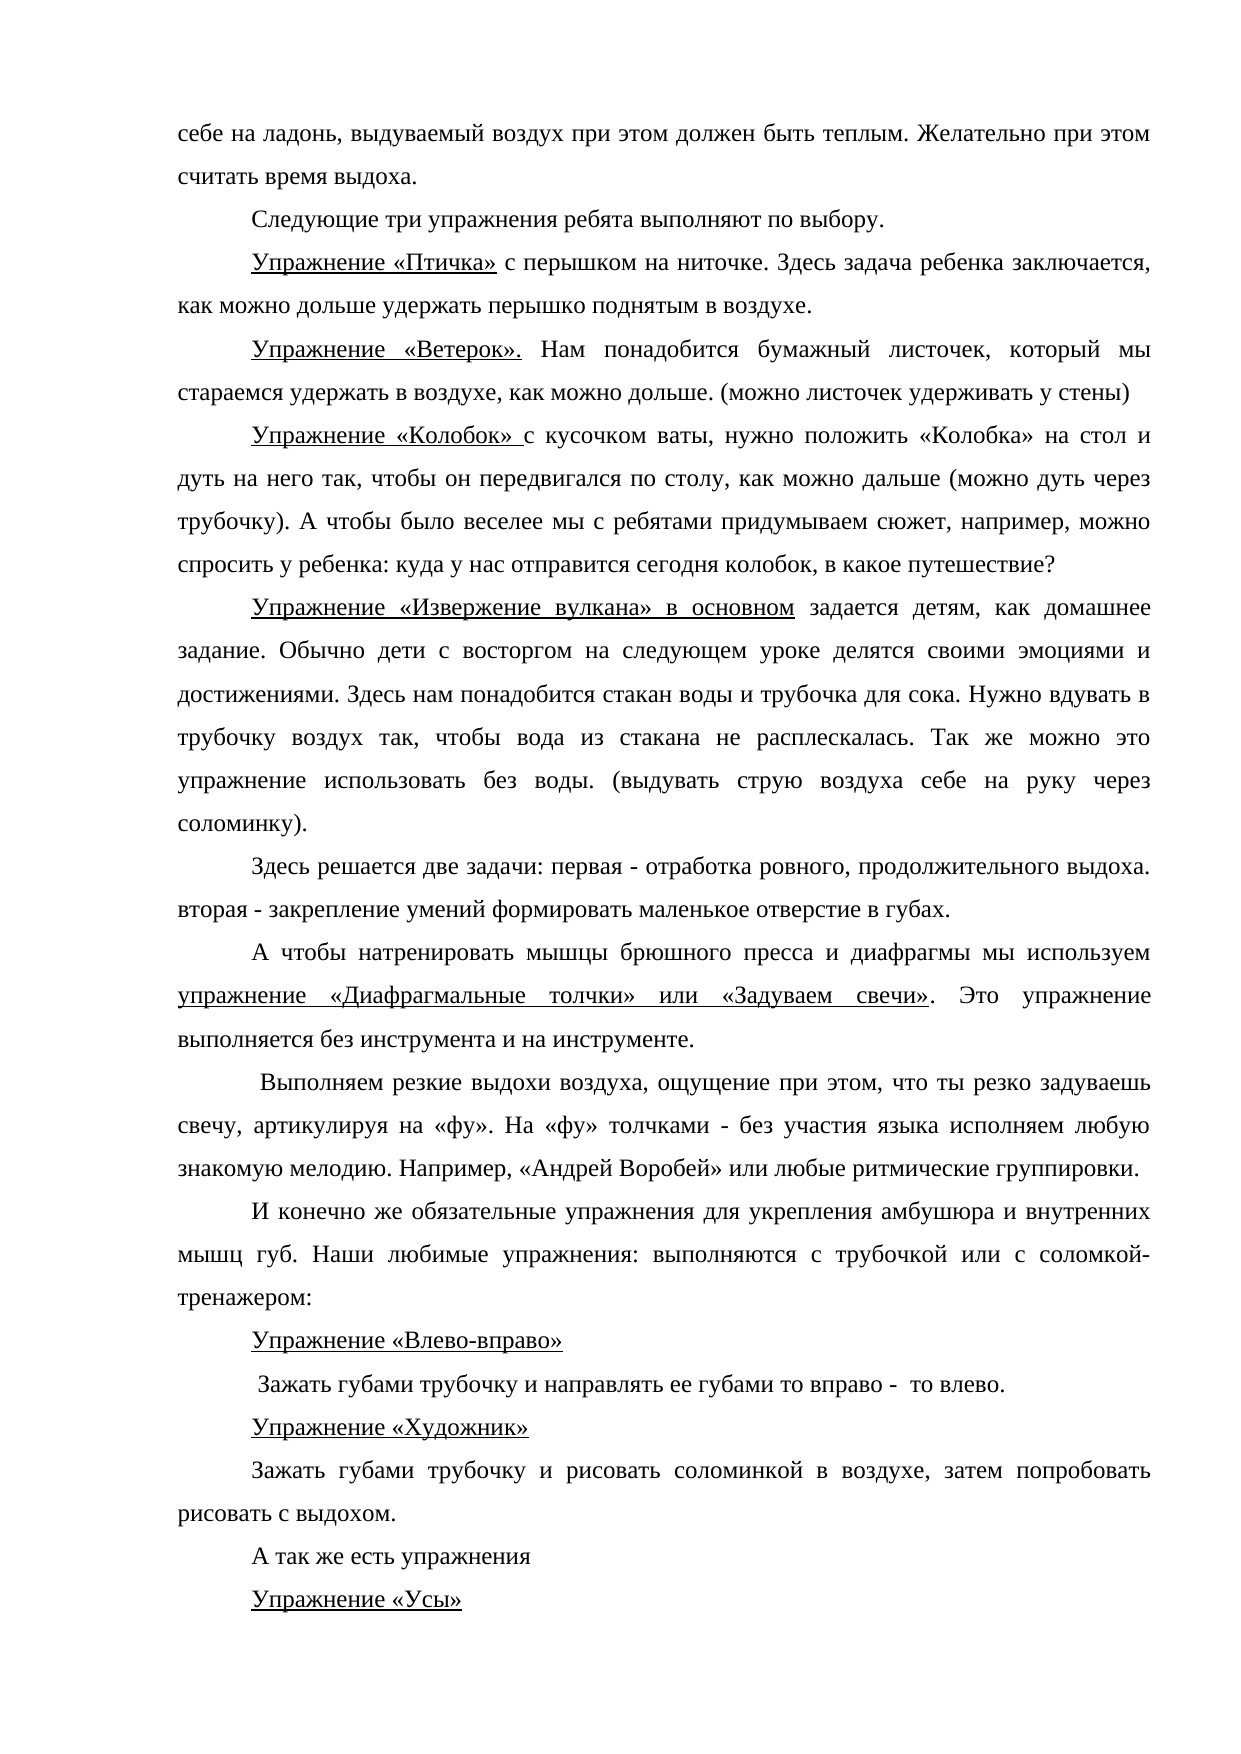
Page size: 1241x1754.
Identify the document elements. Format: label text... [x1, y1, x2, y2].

text Следующие три упражнения ребята выполняют по выбору. [177, 204, 1152, 233]
text Выполняем резкие выдохи воздуха, ощущение при этом, что ты резко задуваешь свечу, артикулируя на «фу». На «фу» толчками - без участия языка исполняем любую знакомую мелодию. Например, «Андрей Воробей» или любые ритмические группировки. [177, 1067, 1152, 1182]
text А так же есть упражнения [177, 1541, 1152, 1570]
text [177, 118, 1152, 190]
text Зажать губами трубочку и рисовать соломинкой в воздухе, затем попробовать рисовать с выдохом. [177, 1455, 1152, 1527]
text Упражнение «Колобок» с кусочком ваты, нужно положить «Колобка» на стол и дуть на него так, чтобы он передвигался по столу, как можно дальше (можно дуть через трубочку). А чтобы было веселее мы с ребятами придумываем сюжет, например, можно спросить у ребенка: куда у нас отправится сегодня колобок, в какое путешествие? [177, 420, 1152, 578]
text Упражнение «Извержение вулкана» в основном задается детям, как домашнее задание. Обычно дети с восторгом на следующем уроке делятся своими эмоциями и достижениями. Здесь нам понадобится стакан воды и трубочка для сока. Нужно вдувать в трубочку воздух так, чтобы вода из стакана не расплескалась. Так же можно это упражнение использовать без воды. (выдувать струю воздуха себе на руку через соломинку). [177, 592, 1152, 837]
text Упражнение «Усы» [177, 1584, 1152, 1613]
text Упражнение «Влево-вправо» [177, 1326, 1152, 1354]
text Зажать губами трубочку и направлять ее губами то вправо - то влево. [177, 1369, 1152, 1397]
text А чтобы натренировать мышцы брюшного пресса и диафрагмы мы используем упражнение «Диафрагмальные толчки» или «Задуваем свечи». Это упражнение выполняется без инструмента и на инструменте. [177, 937, 1152, 1052]
text Упражнение «Художник» [177, 1412, 1152, 1441]
text Упражнение «Ветерок». Нам понадобится бумажный листочек, который мы стараемся удержать в воздухе, как можно дольше. (можно листочек удерживать у стены) [177, 334, 1152, 406]
text Упражнение «Птичка» с перышком на ниточке. Здесь задача ребенка заключается, как можно дольше удержать перышко поднятым в воздухе. [177, 247, 1152, 319]
text Здесь решается две задачи: первая - отработка ровного, продолжительного выдоха. вторая - закрепление умений формировать маленькое отверстие в губах. [177, 851, 1152, 923]
text И конечно же обязательные упражнения для укрепления амбушюра и внутренних мышц губ. Наши любимые упражнения: выполняются с трубочкой или с соломкой-тренажером: [177, 1196, 1152, 1311]
